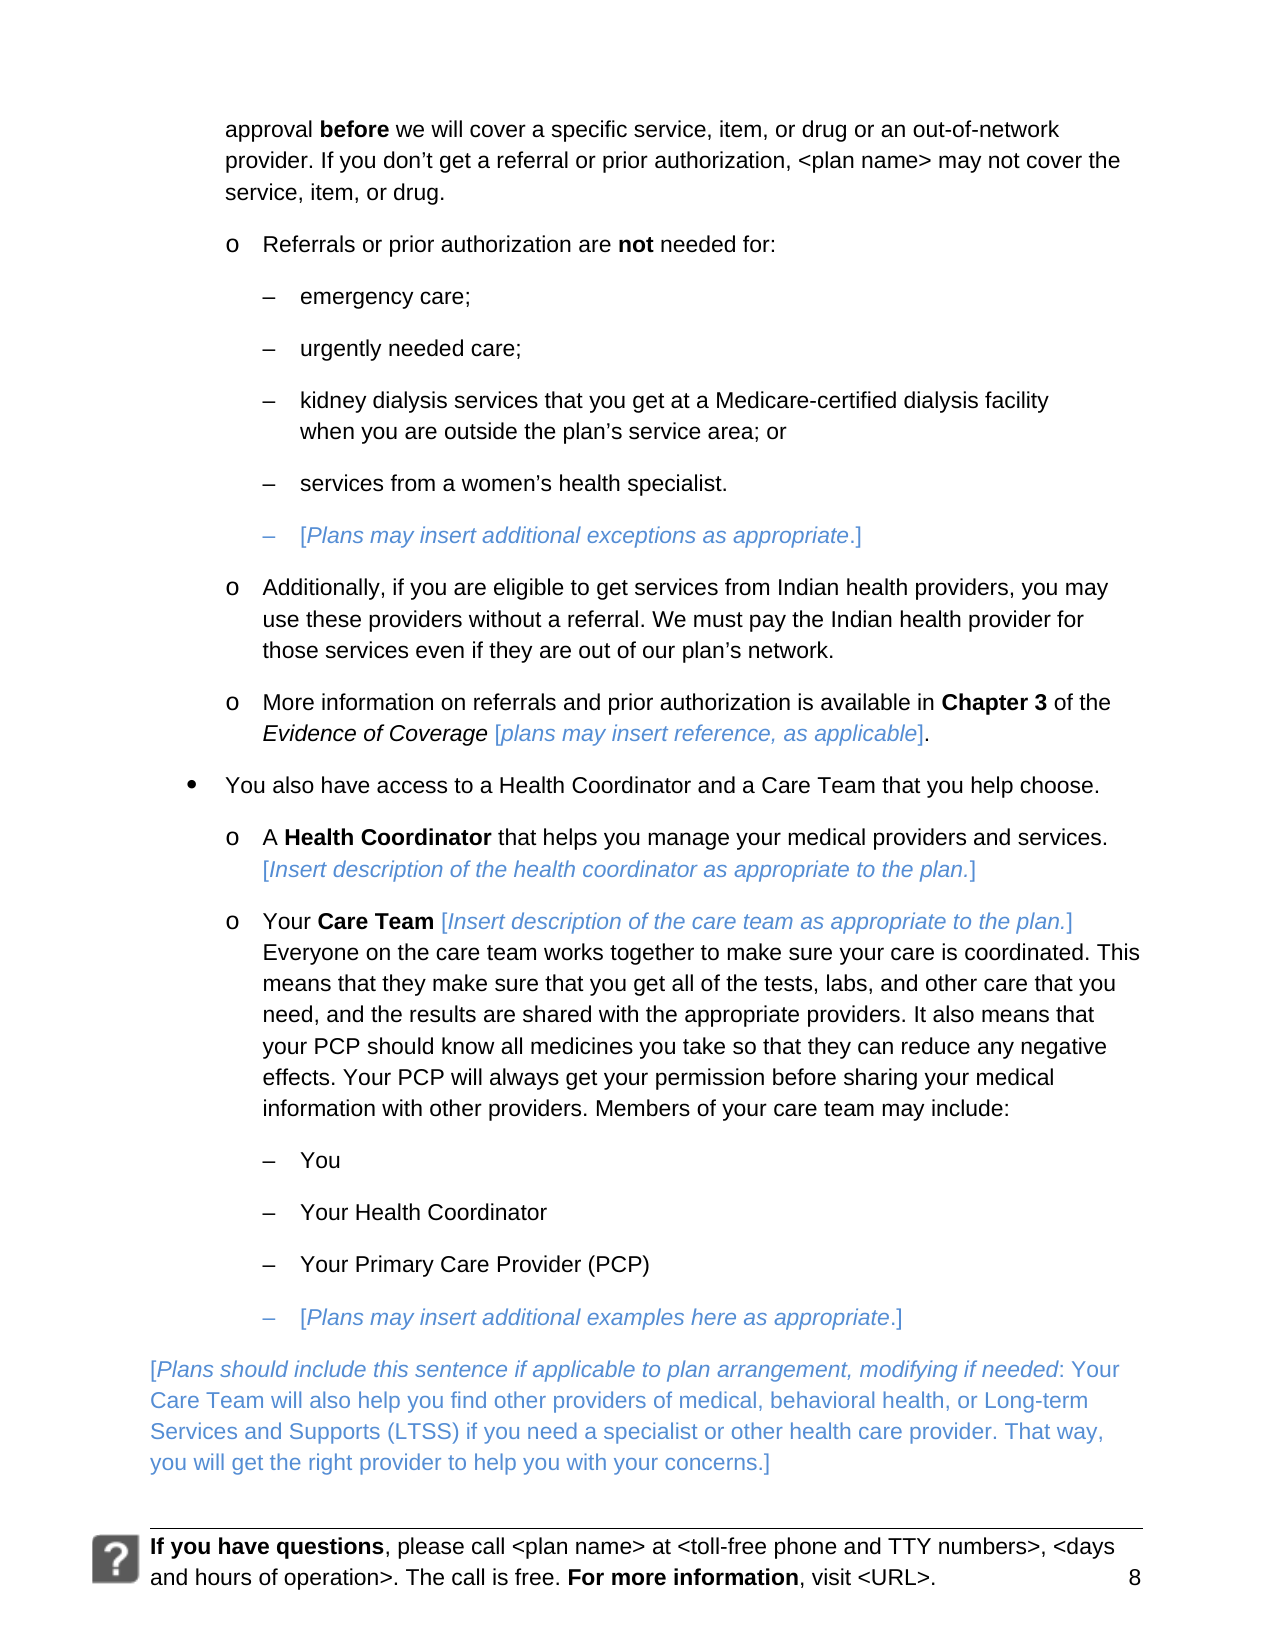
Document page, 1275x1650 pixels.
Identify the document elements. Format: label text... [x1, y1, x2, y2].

text More information on referrals and prior authorization is available in Chapter 3 of the Evidence of Coverage [plans may insert reference, as applicable]. [225, 685, 1143, 748]
text Referrals or prior authorization are not needed for: [225, 227, 1143, 258]
text You [262, 1144, 1068, 1175]
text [187, 112, 1143, 206]
text Your Health Coordinator [262, 1196, 1068, 1227]
text urgently needed care; [262, 331, 1068, 362]
text emergency care; [262, 279, 1068, 310]
text Your Primary Care Provider (PCP) [262, 1248, 1068, 1279]
text Additionally, if you are eligible to get services from Indian health providers, you may use these providers without a referral. We must pay the Indian health provider for those services even if they are out of our plan’s network. [225, 571, 1143, 664]
text [Plans should include this sentence if applicable to plan arrangement, modifying if needed: Your Care Team will also help you find other providers of medical, behavioral health, or Long-term Services and Supports (LTSS) if you need a specialist or other health care provider. That way, you will get the right provider to help you with your concerns.] [150, 1352, 1143, 1477]
text kidney dialysis services that you get at a Medicare-certified dialysis facility when you are outside the plan’s service area; or [262, 383, 1068, 446]
text [Plans may insert additional examples here as appropriate.] [262, 1300, 1068, 1331]
text [Plans may insert additional exceptions as appropriate.] [262, 519, 1068, 550]
text A Health Coordinator that helps you manage your medical providers and services. [Insert description of the health coordinator as appropriate to the plan.] [225, 821, 1143, 883]
text services from a women’s health specialist. [262, 467, 1068, 498]
text You also have access to a Health Coordinator and a Care Team that you help choose. [187, 769, 1143, 800]
text Your Care Team [Insert description of the care team as appropriate to the plan.] Everyone on the care team works together to make sure your care is coordinated. This means that they make sure that you get all of the tests, labs, and other care that you need, and the results are shared with the appropriate providers. It also means that your PCP should know all medicines you take so that they can reduce any negative effects. Your PCP will always get your permission before sharing your medical information with other providers. Members of your care team may include: [225, 904, 1143, 1123]
picture [92, 1534, 141, 1585]
